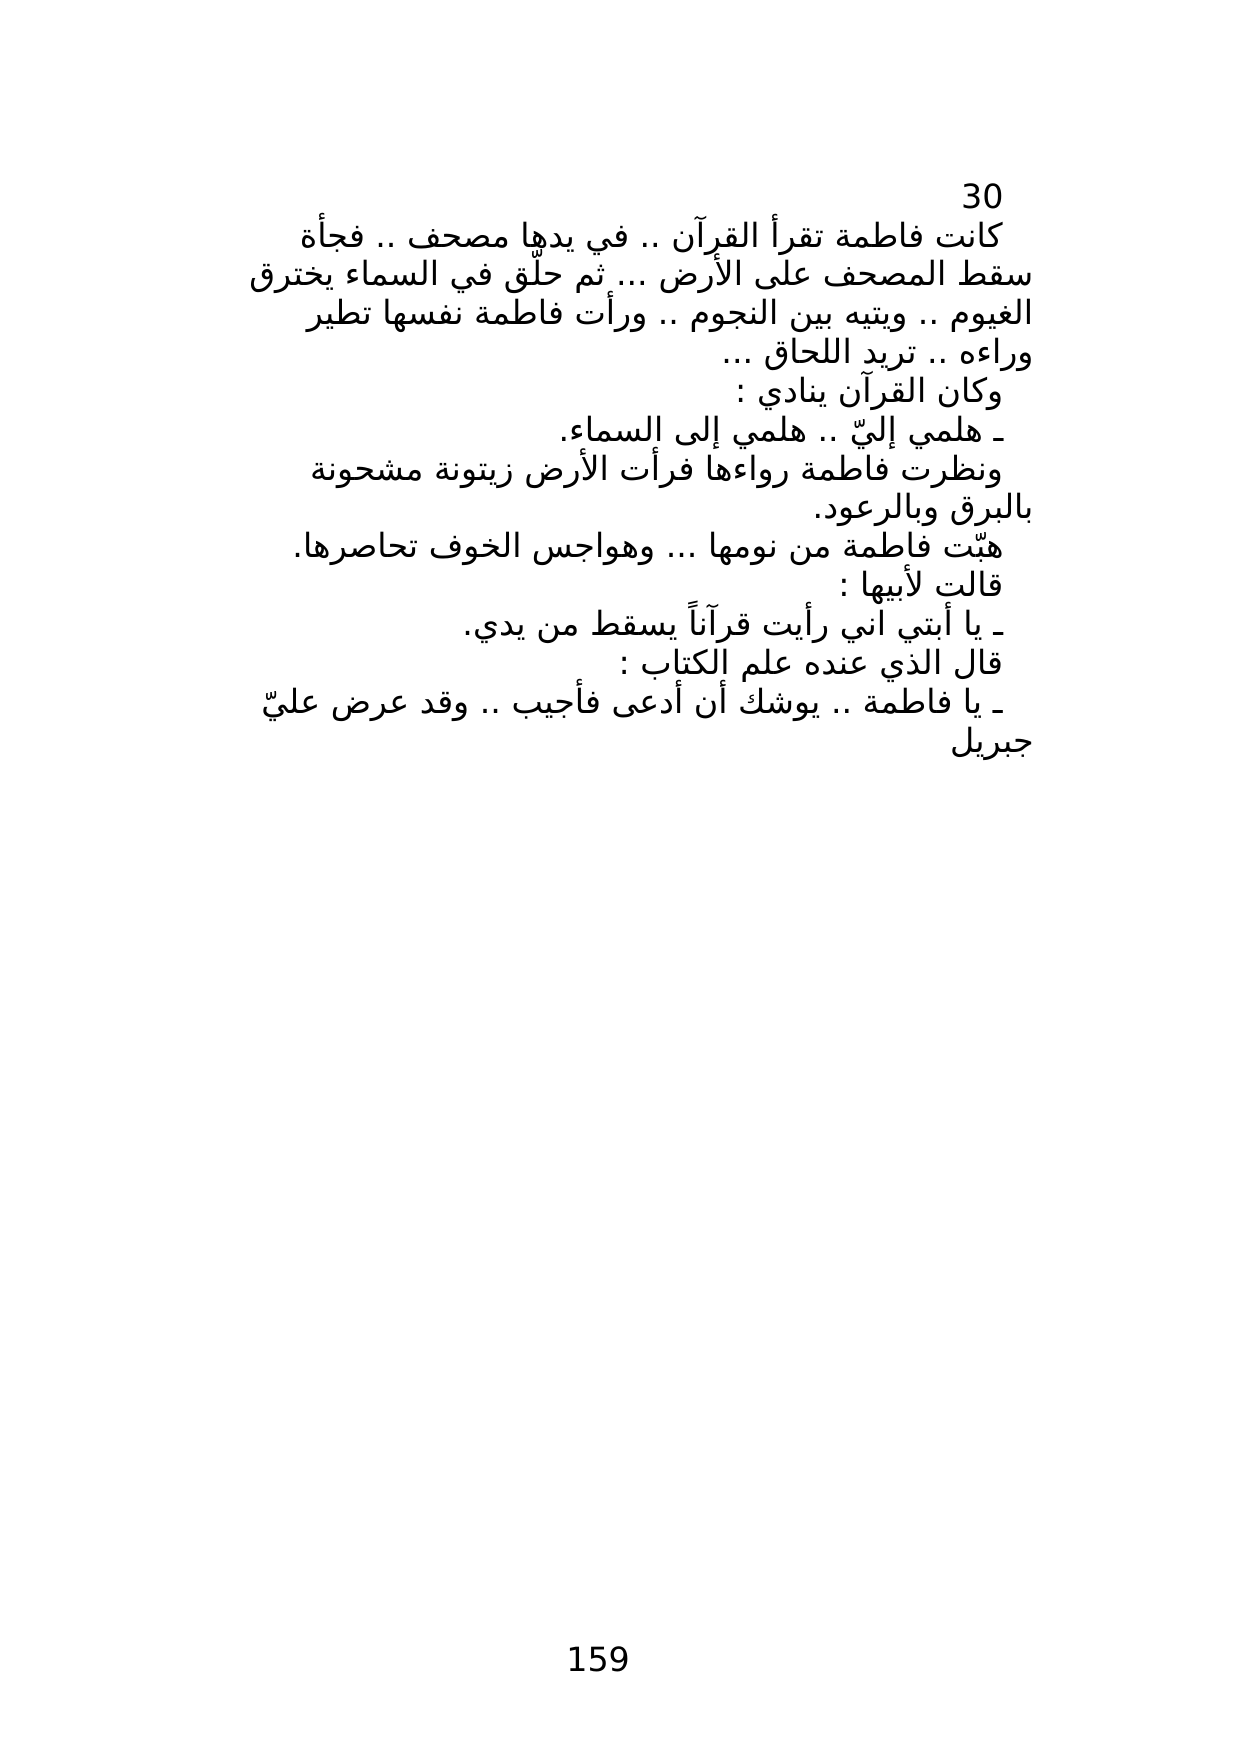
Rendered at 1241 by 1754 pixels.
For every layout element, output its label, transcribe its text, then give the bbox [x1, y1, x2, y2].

text 30 [222, 177, 1033, 216]
text ـ يا أبتي اني رأيت قرآناً يسقط من يدي. [222, 604, 1033, 643]
text ـ هلمي إليّ .. هلمي إلى السماء. [222, 410, 1033, 449]
text قالت لأبيها : [222, 566, 1033, 604]
text ونظرت فاطمة رواءها فرأت الأرض زيتونة مشحونة بالبرق وبالرعود. [222, 449, 1033, 527]
text قال الذي عنده علم الكتاب : [222, 643, 1033, 682]
text كانت فاطمة تقرأ القرآن .. في يدها مصحف .. فجأة سقط المصحف على الأرض ... ثم حلّق في السماء يخترق الغيوم .. ويتيه بين النجوم .. ورأت فاطمة نفسها تطير وراءه .. تريد اللحاق ... [222, 216, 1033, 371]
text وكان القرآن ينادي : [222, 371, 1033, 410]
text ـ يا فاطمة .. يوشك أن أدعى فأجيب .. وقد عرض عليّ جبريل [222, 682, 1033, 760]
text هبّت فاطمة من نومها ... وهواجس الخوف تحاصرها. [222, 527, 1033, 566]
